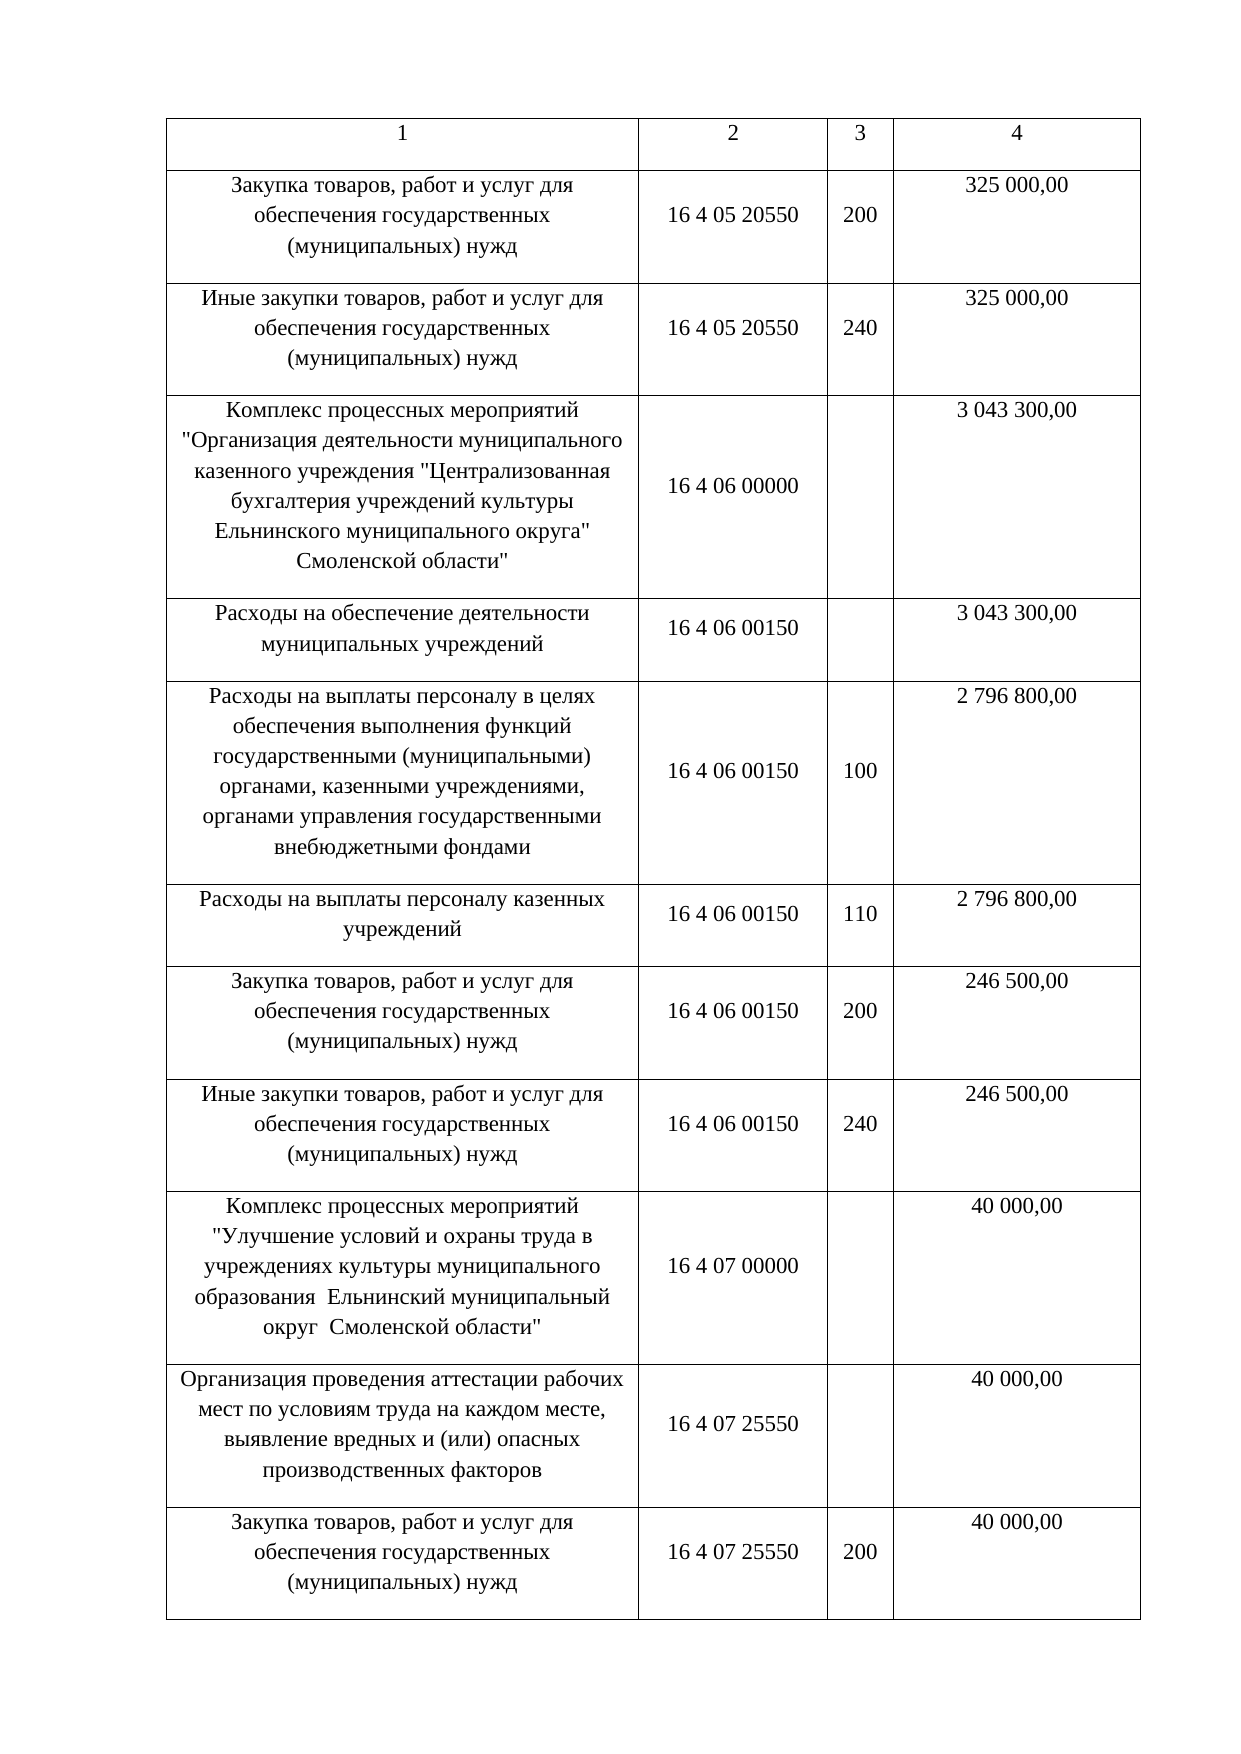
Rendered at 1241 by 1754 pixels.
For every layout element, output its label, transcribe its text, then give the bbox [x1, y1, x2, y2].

table_cell 2 796 800,00 [894, 682, 1140, 884]
table_cell 16 4 05 20550 [639, 171, 827, 283]
table_cell Закупка товаров, работ и услуг для обеспечения государственных (муниципальных) нужд [167, 171, 638, 283]
table_cell 16 4 06 00150 [639, 967, 827, 1078]
table_cell [828, 396, 893, 598]
table_cell 200 [828, 1508, 893, 1619]
table_cell 16 4 07 00000 [639, 1192, 827, 1364]
table_header 4 [894, 119, 1140, 170]
table_cell 240 [828, 284, 893, 395]
table_cell 200 [828, 967, 893, 1078]
table_cell 40 000,00 [894, 1508, 1140, 1619]
table_cell 16 4 06 00150 [639, 1080, 827, 1191]
table_cell 200 [828, 171, 893, 283]
table_header 1 [167, 119, 638, 170]
table_cell 16 4 06 00150 [639, 599, 827, 681]
table_cell 40 000,00 [894, 1365, 1140, 1507]
table_cell [828, 1192, 893, 1364]
table_cell 40 000,00 [894, 1192, 1140, 1364]
table_cell 246 500,00 [894, 967, 1140, 1078]
table_cell 100 [828, 682, 893, 884]
table_cell Иные закупки товаров, работ и услуг для обеспечения государственных (муниципальных) нужд [167, 1080, 638, 1191]
table_cell 325 000,00 [894, 284, 1140, 395]
table_cell Комплекс процессных мероприятий "Организация деятельности муниципального казенного учреждения "Централизованная бухгалтерия учреждений культуры Ельнинского муниципального округа" Смоленской области" [167, 396, 638, 598]
table_cell 16 4 07 25550 [639, 1508, 827, 1619]
table_cell 3 043 300,00 [894, 396, 1140, 598]
table_header 2 [639, 119, 827, 170]
table_cell Закупка товаров, работ и услуг для обеспечения государственных (муниципальных) нужд [167, 967, 638, 1078]
table_cell Закупка товаров, работ и услуг для обеспечения государственных (муниципальных) нужд [167, 1508, 638, 1619]
table_cell 16 4 06 00150 [639, 682, 827, 884]
table_cell 240 [828, 1080, 893, 1191]
table_cell Расходы на выплаты персоналу в целях обеспечения выполнения функций государственными (муниципальными) органами, казенными учреждениями, органами управления государственными внебюджетными фондами [167, 682, 638, 884]
table_cell 325 000,00 [894, 171, 1140, 283]
table_cell 110 [828, 885, 893, 966]
table_header 3 [828, 119, 893, 170]
table_cell Расходы на обеспечение деятельности муниципальных учреждений [167, 599, 638, 681]
table_cell Расходы на выплаты персоналу казенных учреждений [167, 885, 638, 966]
table_cell 246 500,00 [894, 1080, 1140, 1191]
table_cell 16 4 06 00000 [639, 396, 827, 598]
table_cell Организация проведения аттестации рабочих мест по условиям труда на каждом месте, выявление вредных и (или) опасных производственных факторов [167, 1365, 638, 1507]
table_cell [828, 1365, 893, 1507]
table_cell 16 4 07 25550 [639, 1365, 827, 1507]
table_cell Комплекс процессных мероприятий "Улучшение условий и охраны труда в учреждениях культуры муниципального образования Ельнинский муниципальный округ Смоленской области" [167, 1192, 638, 1364]
table_cell 16 4 05 20550 [639, 284, 827, 395]
table_cell [828, 599, 893, 681]
table_cell 2 796 800,00 [894, 885, 1140, 966]
table_cell Иные закупки товаров, работ и услуг для обеспечения государственных (муниципальных) нужд [167, 284, 638, 395]
table_cell 16 4 06 00150 [639, 885, 827, 966]
table_cell 3 043 300,00 [894, 599, 1140, 681]
